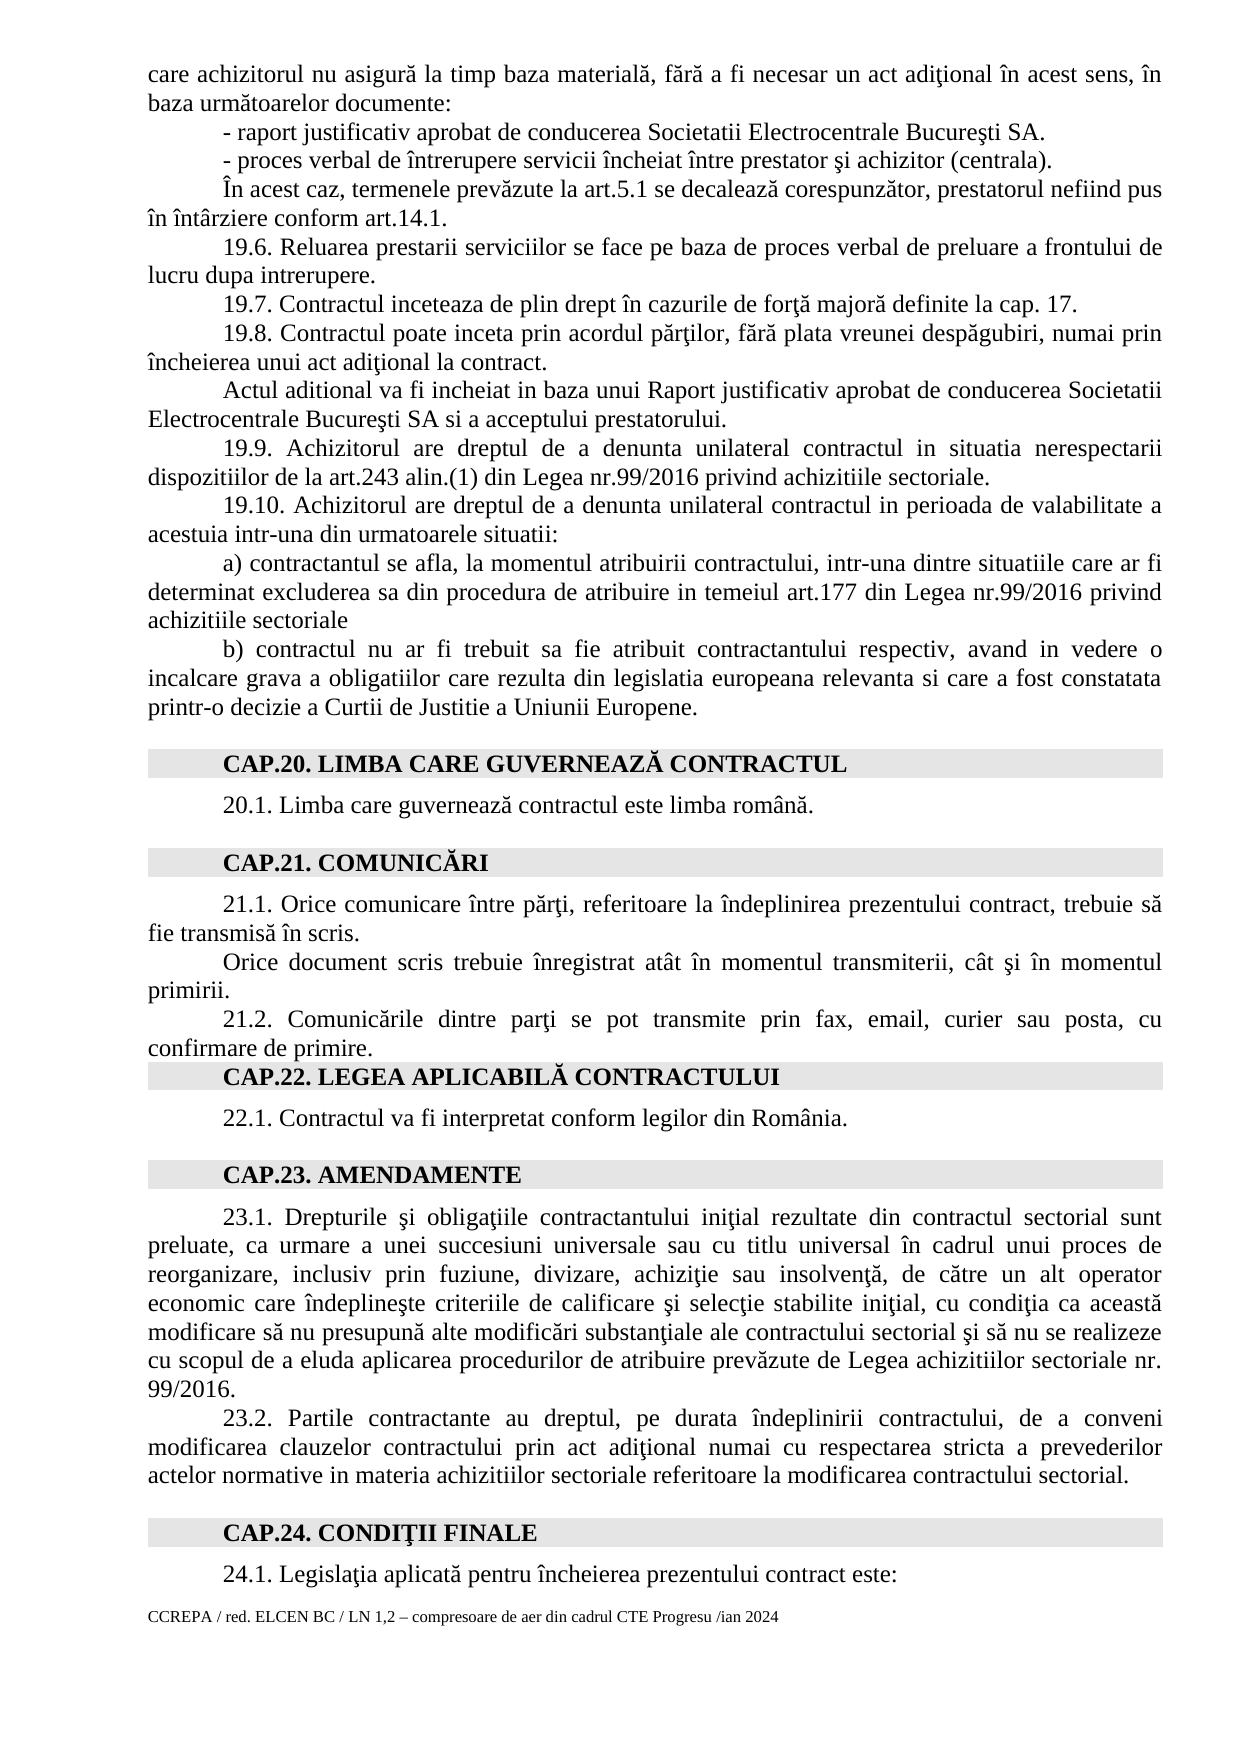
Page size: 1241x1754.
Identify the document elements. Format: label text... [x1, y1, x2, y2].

text 20.1. Limba care guvernează contractul este limba română. [148, 790, 1163, 819]
text - proces verbal de întrerupere servicii încheiat între prestator şi achizitor (centrala). [148, 145, 1163, 174]
subtitle CAP.23. AMENDAMENTE [148, 1160, 1163, 1189]
text 19.7. Contractul inceteaza de plin drept în cazurile de forţă majoră definite la cap. 17. [148, 289, 1163, 318]
text 21.1. Orice comunicare între părţi, referitoare la îndeplinirea prezentului contract, trebuie să fie transmisă în scris. [148, 889, 1163, 947]
text 19.10. Achizitorul are dreptul de a denunta unilateral contractul in perioada de valabilitate a acestuia intr-una din urmatoarele situatii: [148, 490, 1163, 548]
subtitle CAP.21. COMUNICĂRI [148, 848, 1163, 877]
text 24.1. Legislaţia aplicată pentru încheierea prezentului contract este: [148, 1559, 1163, 1588]
text 21.2. Comunicările dintre parţi se pot transmite prin fax, email, curier sau posta, cu confirmare de primire. [148, 1004, 1163, 1062]
subtitle CAP.22. LEGEA APLICABILĂ CONTRACTULUI [148, 1062, 1163, 1090]
subtitle CAP.20. LIMBA CARE GUVERNEAZĂ CONTRACTUL [148, 749, 1163, 778]
text Orice document scris trebuie înregistrat atât în momentul transmiterii, cât şi în momentul primirii. [148, 947, 1163, 1004]
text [148, 59, 1163, 117]
text 23.2. Partile contractante au dreptul, pe durata îndeplinirii contractului, de a conveni modificarea clauzelor contractului prin act adiţional numai cu respectarea stricta a prevederilor actelor normative in materia achizitiilor sectoriale referitoare la modificarea contractului sectorial. [148, 1403, 1163, 1489]
text 19.6. Reluarea prestarii serviciilor se face pe baza de proces verbal de preluare a frontului de lucru dupa intrerupere. [148, 232, 1163, 289]
text a) contractantul se afla, la momentul atribuirii contractului, intr-una dintre situatiile care ar fi determinat excluderea sa din procedura de atribuire in temeiul art.177 din Legea nr.99/2016 privind achizitiile sectoriale [148, 548, 1163, 634]
text 22.1. Contractul va fi interpretat conform legilor din România. [148, 1103, 1163, 1132]
text b) contractul nu ar fi trebuit sa fie atribuit contractantului respectiv, avand in vedere o incalcare grava a obligatiilor care rezulta din legislatia europeana relevanta si care a fost constatata printr-o decizie a Curtii de Justitie a Uniunii Europene. [148, 634, 1163, 720]
subtitle CAP.24. CONDIŢII FINALE [148, 1518, 1163, 1547]
text În acest caz, termenele prevăzute la art.5.1 se decalează corespunzător, prestatorul nefiind pus în întârziere conform art.14.1. [148, 174, 1163, 232]
text - raport justificativ aprobat de conducerea Societatii Electrocentrale Bucureşti SA. [148, 117, 1163, 145]
text 19.9. Achizitorul are dreptul de a denunta unilateral contractul in situatia nerespectarii dispozitiilor de la art.243 alin.(1) din Legea nr.99/2016 privind achizitiile sectoriale. [148, 433, 1163, 490]
text 23.1. Drepturile şi obligaţiile contractantului iniţial rezultate din contractul sectorial sunt preluate, ca urmare a unei succesiuni universale sau cu titlu universal în cadrul unui proces de reorganizare, inclusiv prin fuziune, divizare, achiziţie sau insolvenţă, de către un alt operator economic care îndeplineşte criteriile de calificare şi selecţie stabilite iniţial, cu condiţia ca această modificare să nu presupună alte modificări substanţiale ale contractului sectorial şi să nu se realizeze cu scopul de a eluda aplicarea procedurilor de atribuire prevăzute de Legea achizitiilor sectoriale nr. 99/2016. [148, 1202, 1163, 1403]
text 19.8. Contractul poate inceta prin acordul părţilor, fără plata vreunei despăgubiri, numai prin încheierea unui act adiţional la contract. [148, 318, 1163, 375]
text Actul aditional va fi incheiat in baza unui Raport justificativ aprobat de conducerea Societatii Electrocentrale Bucureşti SA si a acceptului prestatorului. [148, 375, 1163, 433]
